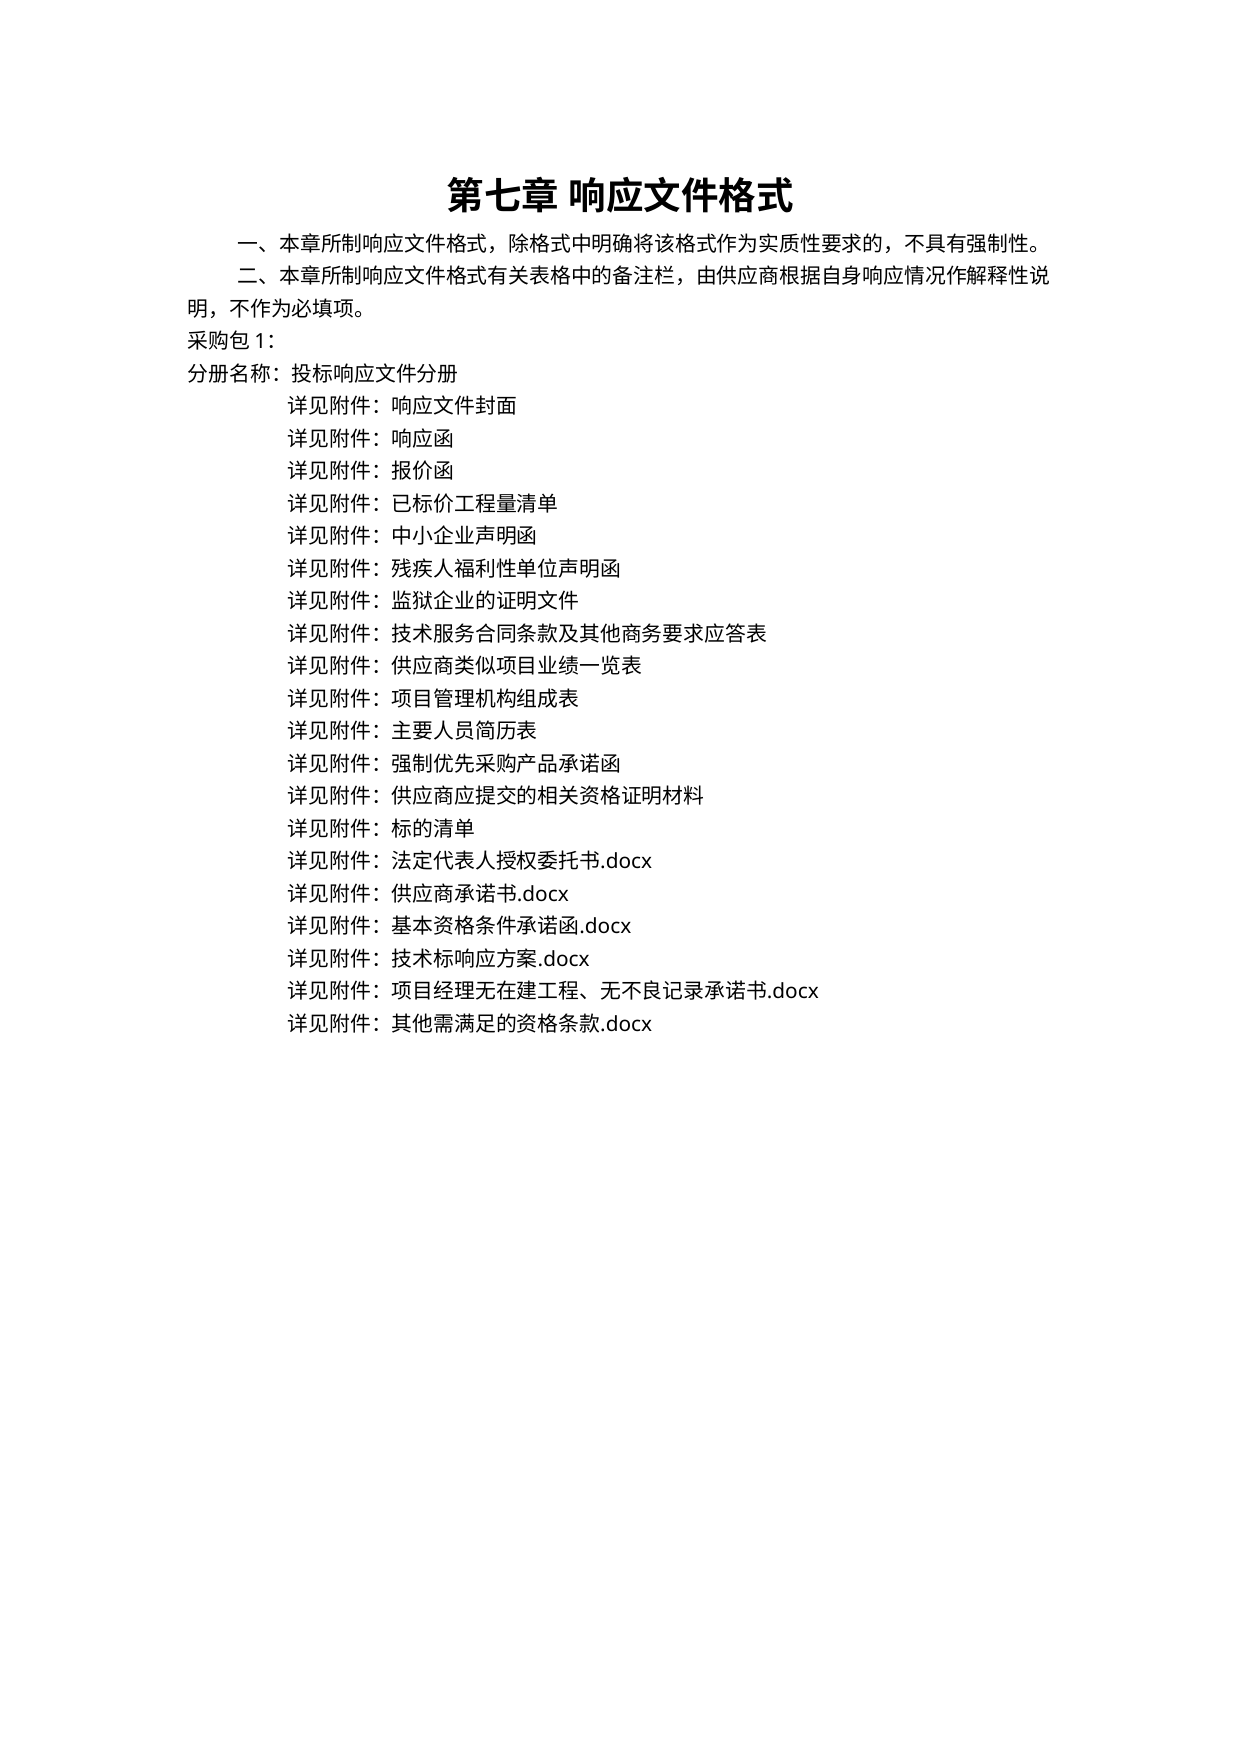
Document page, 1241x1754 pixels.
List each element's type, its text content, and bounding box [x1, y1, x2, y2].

text 二、本章所制响应文件格式有关表格中的备注栏，由供应商根据自身响应情况作解释性说明，不作为必填项。 [187, 259, 1053, 324]
text 详见附件：项目管理机构组成表 [187, 682, 1053, 714]
text 详见附件：中小企业声明函 [187, 519, 1053, 552]
text 详见附件：残疾人福利性单位声明函 [187, 552, 1053, 584]
text 详见附件：响应文件封面 [187, 389, 1053, 422]
text 详见附件：法定代表人授权委托书.docx [187, 844, 1053, 877]
text 详见附件：响应函 [187, 422, 1053, 454]
text 详见附件：项目经理无在建工程、无不良记录承诺书.docx [187, 974, 1053, 1007]
text 详见附件：标的清单 [187, 812, 1053, 844]
text 详见附件：供应商应提交的相关资格证明材料 [187, 779, 1053, 812]
text 详见附件：供应商承诺书.docx [187, 877, 1053, 909]
text 详见附件：基本资格条件承诺函.docx [187, 909, 1053, 942]
text 详见附件：报价函 [187, 454, 1053, 487]
text 详见附件：技术标响应方案.docx [187, 942, 1053, 974]
text 详见附件：其他需满足的资格条款.docx [187, 1007, 1053, 1039]
text 详见附件：强制优先采购产品承诺函 [187, 747, 1053, 779]
text 详见附件：供应商类似项目业绩一览表 [187, 649, 1053, 682]
text 详见附件：主要人员简历表 [187, 714, 1053, 747]
text 详见附件：技术服务合同条款及其他商务要求应答表 [187, 617, 1053, 649]
text 详见附件：监狱企业的证明文件 [187, 584, 1053, 617]
text 详见附件：已标价工程量清单 [187, 487, 1053, 519]
text 分册名称：投标响应文件分册 [187, 357, 1053, 389]
text 第七章 响应文件格式 [187, 162, 1053, 227]
text 一、本章所制响应文件格式，除格式中明确将该格式作为实质性要求的，不具有强制性。 [187, 227, 1053, 259]
text 采购包1： [187, 324, 1053, 357]
